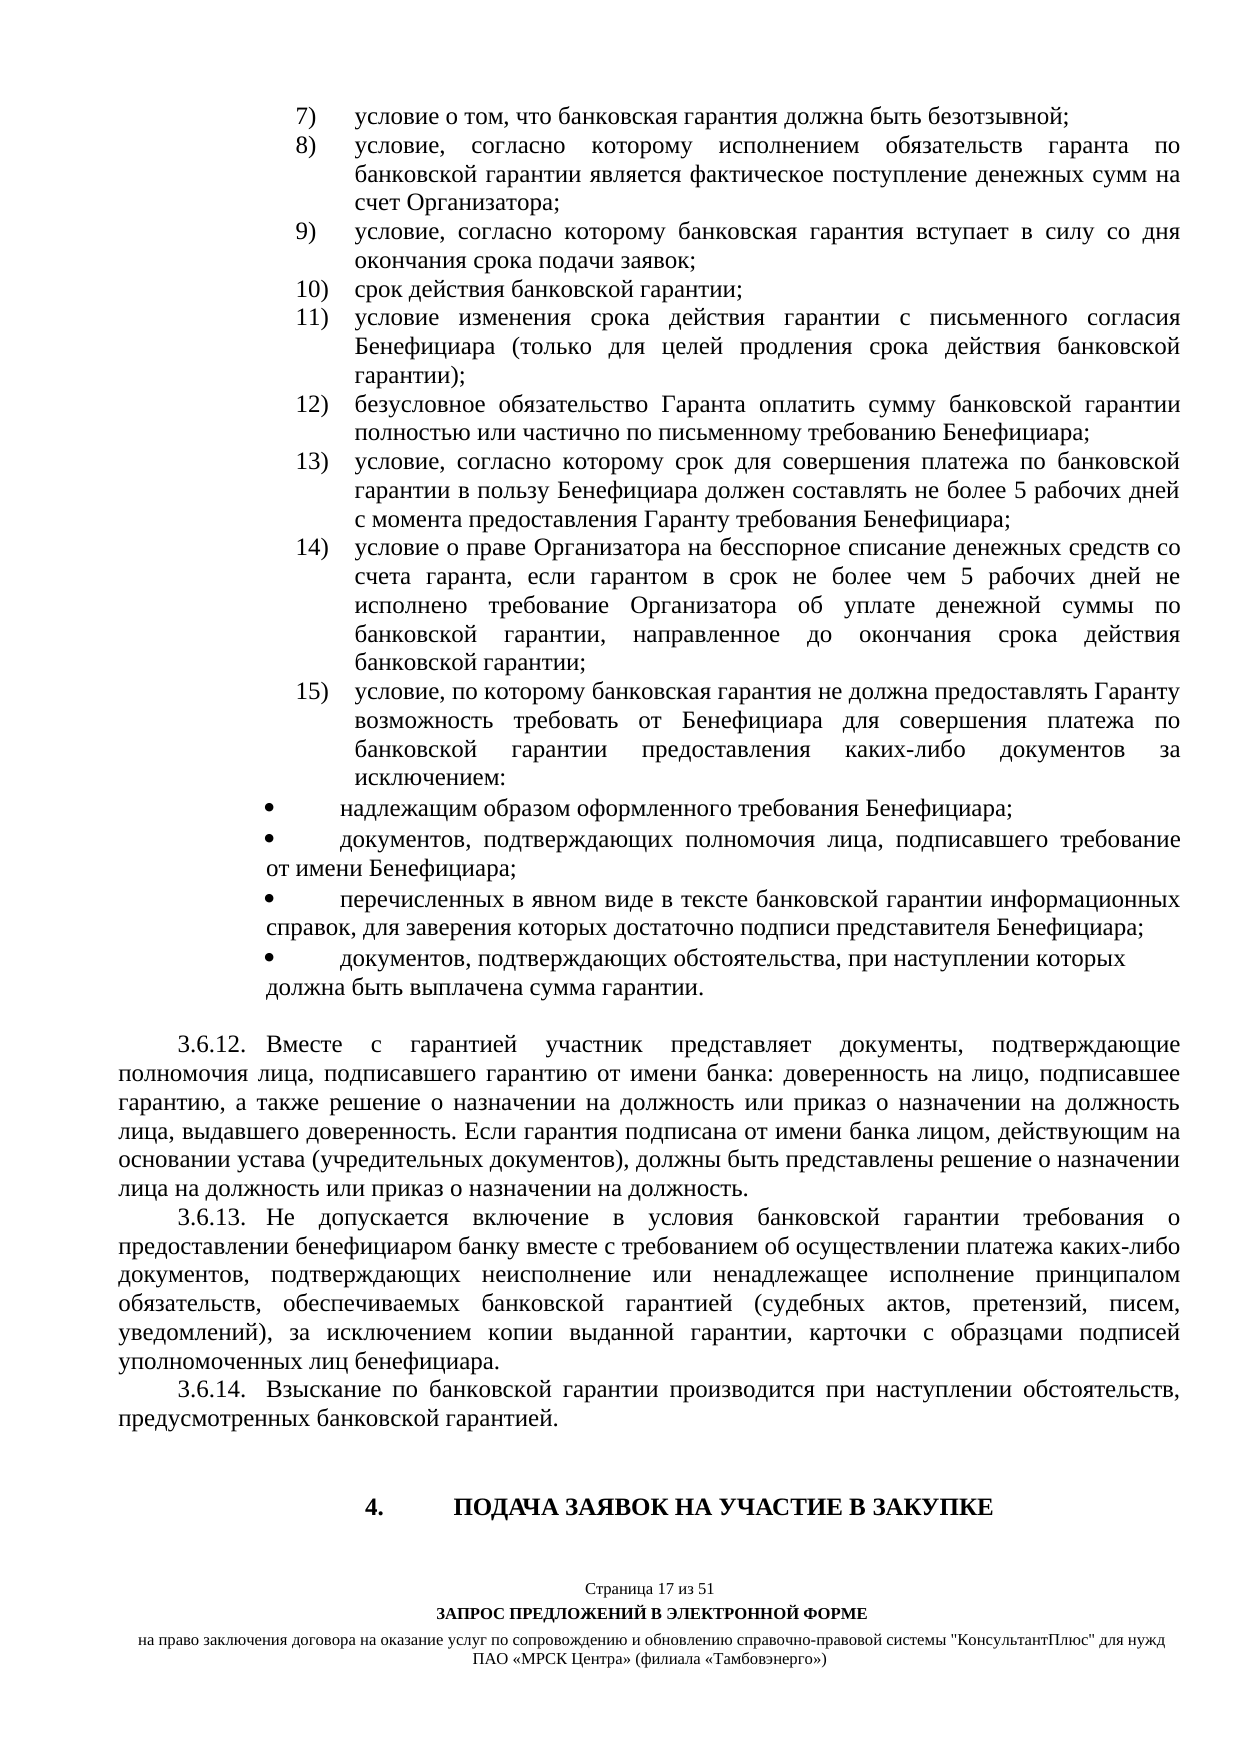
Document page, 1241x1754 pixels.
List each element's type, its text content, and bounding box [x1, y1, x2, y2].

list документов, подтверждающих полномочия лица, подписавшего требование от имени Бенефициара; [265, 824, 1181, 882]
list срок действия банковской гарантии; [295, 274, 1181, 302]
list условие изменения срока действия гарантии с письменного согласия Бенефициара (только для целей продления срока действия банковской гарантии); [295, 302, 1181, 389]
list безусловное обязательство Гаранта оплатить сумму банковской гарантии полностью или частично по письменному требованию Бенефициара; [295, 389, 1181, 446]
list надлежащим образом оформленного требования Бенефициара; [265, 793, 1181, 822]
list перечисленных в явном виде в тексте банковской гарантии информационных справок, для заверения которых достаточно подписи представителя Бенефициара; [265, 884, 1181, 941]
subtitle Взыскание по банковской гарантии производится при наступлении обстоятельств, предусмотренных банковской гарантией. [118, 1374, 1181, 1432]
list документов, подтверждающих обстоятельства, при наступлении которых должна быть выплачена сумма гарантии. [265, 943, 1181, 1001]
list условие о том, что банковская гарантия должна быть безотзывной; [295, 101, 1181, 130]
list условие, согласно которому банковская гарантия вступает в силу со дня окончания срока подачи заявок; [295, 216, 1181, 274]
list условие, согласно которому исполнением обязательств гаранта по банковской гарантии является фактическое поступление денежных сумм на счет Организатора; [295, 130, 1181, 216]
subtitle Вместе с гарантией участник представляет документы, подтверждающие полномочия лица, подписавшего гарантию от имени банка: доверенность на лицо, подписавшее гарантию, а также решение о назначении на должность или приказ о назначении на должность лица, выдавшего доверенность. Если гарантия подписана от имени банка лицом, действующим на основании устава (учредительных документов), должны быть представлены решение о назначении лица на должность или приказ о назначении на должность. [118, 1029, 1181, 1202]
list условие о праве Организатора на бесспорное списание денежных средств со счета гаранта, если гарантом в срок не более чем 5 рабочих дней не исполнено требование Организатора об уплате денежной суммы по банковской гарантии, направленное до окончания срока действия банковской гарантии; [295, 532, 1181, 676]
subtitle ПОДАЧА ЗАЯВОК НА УЧАСТИЕ В ЗАКУПКЕ [118, 1492, 1181, 1521]
list условие, по которому банковская гарантия не должна предоставлять Гаранту возможность требовать от Бенефициара для совершения платежа по банковской гарантии предоставления каких-либо документов за исключением: [295, 676, 1181, 791]
list условие, согласно которому срок для совершения платежа по банковской гарантии в пользу Бенефициара должен составлять не более 5 рабочих дней с момента предоставления Гаранту требования Бенефициара; [295, 446, 1181, 532]
subtitle Не допускается включение в условия банковской гарантии требования о предоставлении бенефициаром банку вместе с требованием об осуществлении платежа каких-либо документов, подтверждающих неисполнение или ненадлежащее исполнение принципалом обязательств, обеспечиваемых банковской гарантией (судебных актов, претензий, писем, уведомлений), за исключением копии выданной гарантии, карточки с образцами подписей уполномоченных лиц бенефициара. [118, 1202, 1181, 1374]
